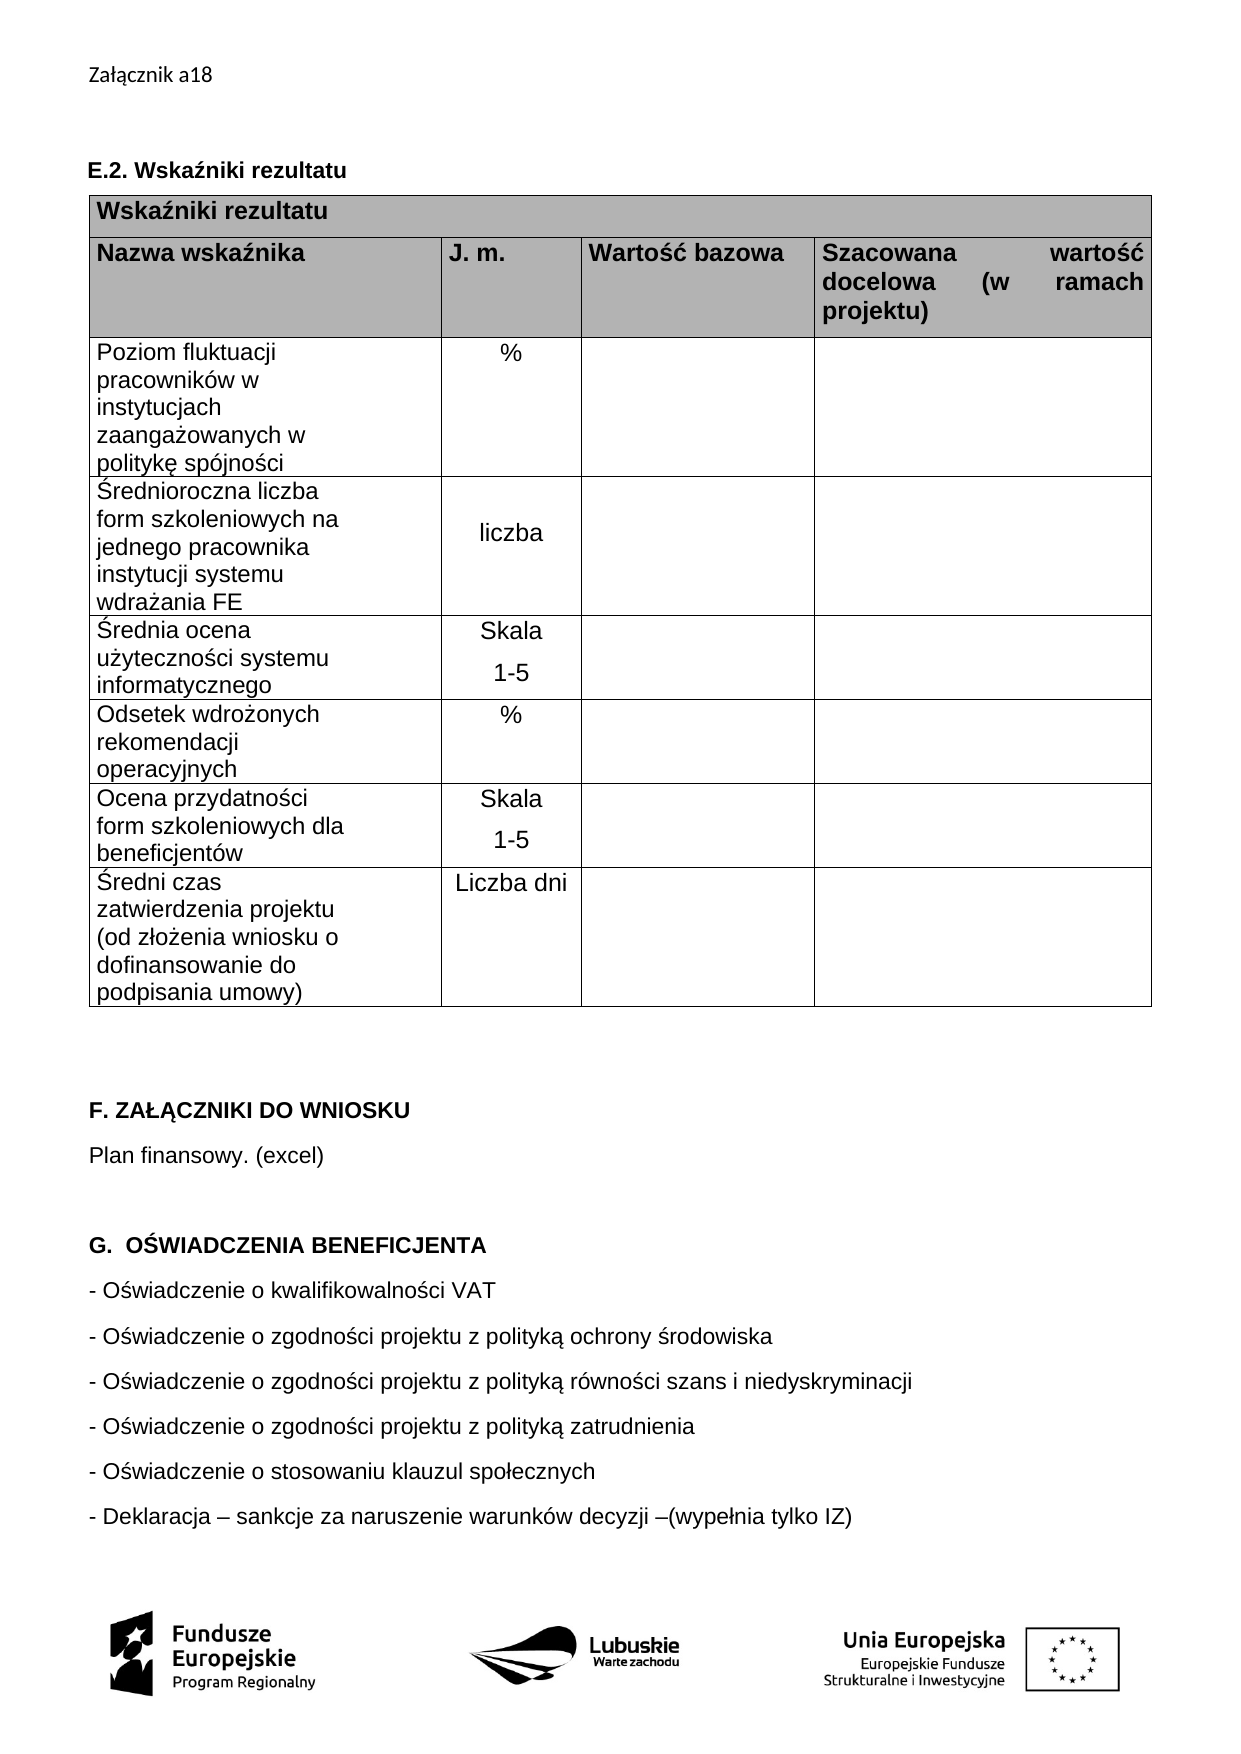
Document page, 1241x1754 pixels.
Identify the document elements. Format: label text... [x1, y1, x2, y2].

table_cell Szacowana wartość docelowa (w ramach projektu) [815, 238, 1151, 337]
table_cell Poziom fluktuacji pracowników w instytucjach zaangażowanych w politykę spójności [90, 338, 441, 476]
table_cell Wartość bazowa [582, 238, 814, 337]
text - Deklaracja – sankcje za naruszenie warunków decyzji –(wypełnia tylko IZ) [88, 1503, 1140, 1529]
subtitle E.2. Wskaźniki rezultatu [87, 157, 1140, 183]
table_cell Średnia ocena użyteczności systemu informatycznego [90, 616, 441, 699]
text - Oświadczenie o zgodności projektu z polityką zatrudnienia [88, 1413, 1140, 1439]
table_cell J. m. [442, 238, 581, 337]
table_cell Odsetek wdrożonych rekomendacji operacyjnych [90, 700, 441, 783]
text F. ZAŁĄCZNIKI DO WNIOSKU [88, 1097, 1140, 1123]
table_cell Nazwa wskaźnika [90, 238, 441, 337]
text Plan finansowy. (excel) [88, 1142, 1140, 1168]
table_cell [582, 868, 814, 1006]
table_cell % [442, 700, 581, 783]
table_cell Skala 1-5 [442, 784, 581, 867]
table_cell [815, 784, 1151, 867]
table_cell Średni czas zatwierdzenia projektu (od złożenia wniosku o dofinansowanie do podpisania umowy) [90, 868, 441, 1006]
picture [88, 1588, 1140, 1718]
table_cell % [442, 338, 581, 476]
table_cell [582, 700, 814, 783]
table_cell Ocena przydatności form szkoleniowych dla beneficjentów [90, 784, 441, 867]
text - Oświadczenie o kwalifikowalności VAT [88, 1277, 1140, 1304]
table_cell [815, 477, 1151, 615]
table_cell [815, 616, 1151, 699]
table_cell [582, 477, 814, 615]
table_cell [582, 338, 814, 476]
table_cell Liczba dni [442, 868, 581, 1006]
table_cell [815, 700, 1151, 783]
table_cell Skala 1-5 [442, 616, 581, 699]
table_cell [582, 616, 814, 699]
text - Oświadczenie o stosowaniu klauzul społecznych [88, 1458, 1140, 1484]
text - Oświadczenie o zgodności projektu z polityką ochrony środowiska [88, 1323, 1140, 1349]
table_cell liczba [442, 477, 581, 615]
table_cell [582, 784, 814, 867]
table_cell Średnioroczna liczba form szkoleniowych na jednego pracownika instytucji systemu wdrażania FE [90, 477, 441, 615]
table_cell [815, 338, 1151, 476]
table_cell [815, 868, 1151, 1006]
text - Oświadczenie o zgodności projektu z polityką równości szans i niedyskryminacji [88, 1368, 1140, 1394]
table_header Wskaźniki rezultatu [90, 196, 1151, 237]
text G. OŚWIADCZENIA BENEFICJENTA [88, 1232, 1140, 1259]
